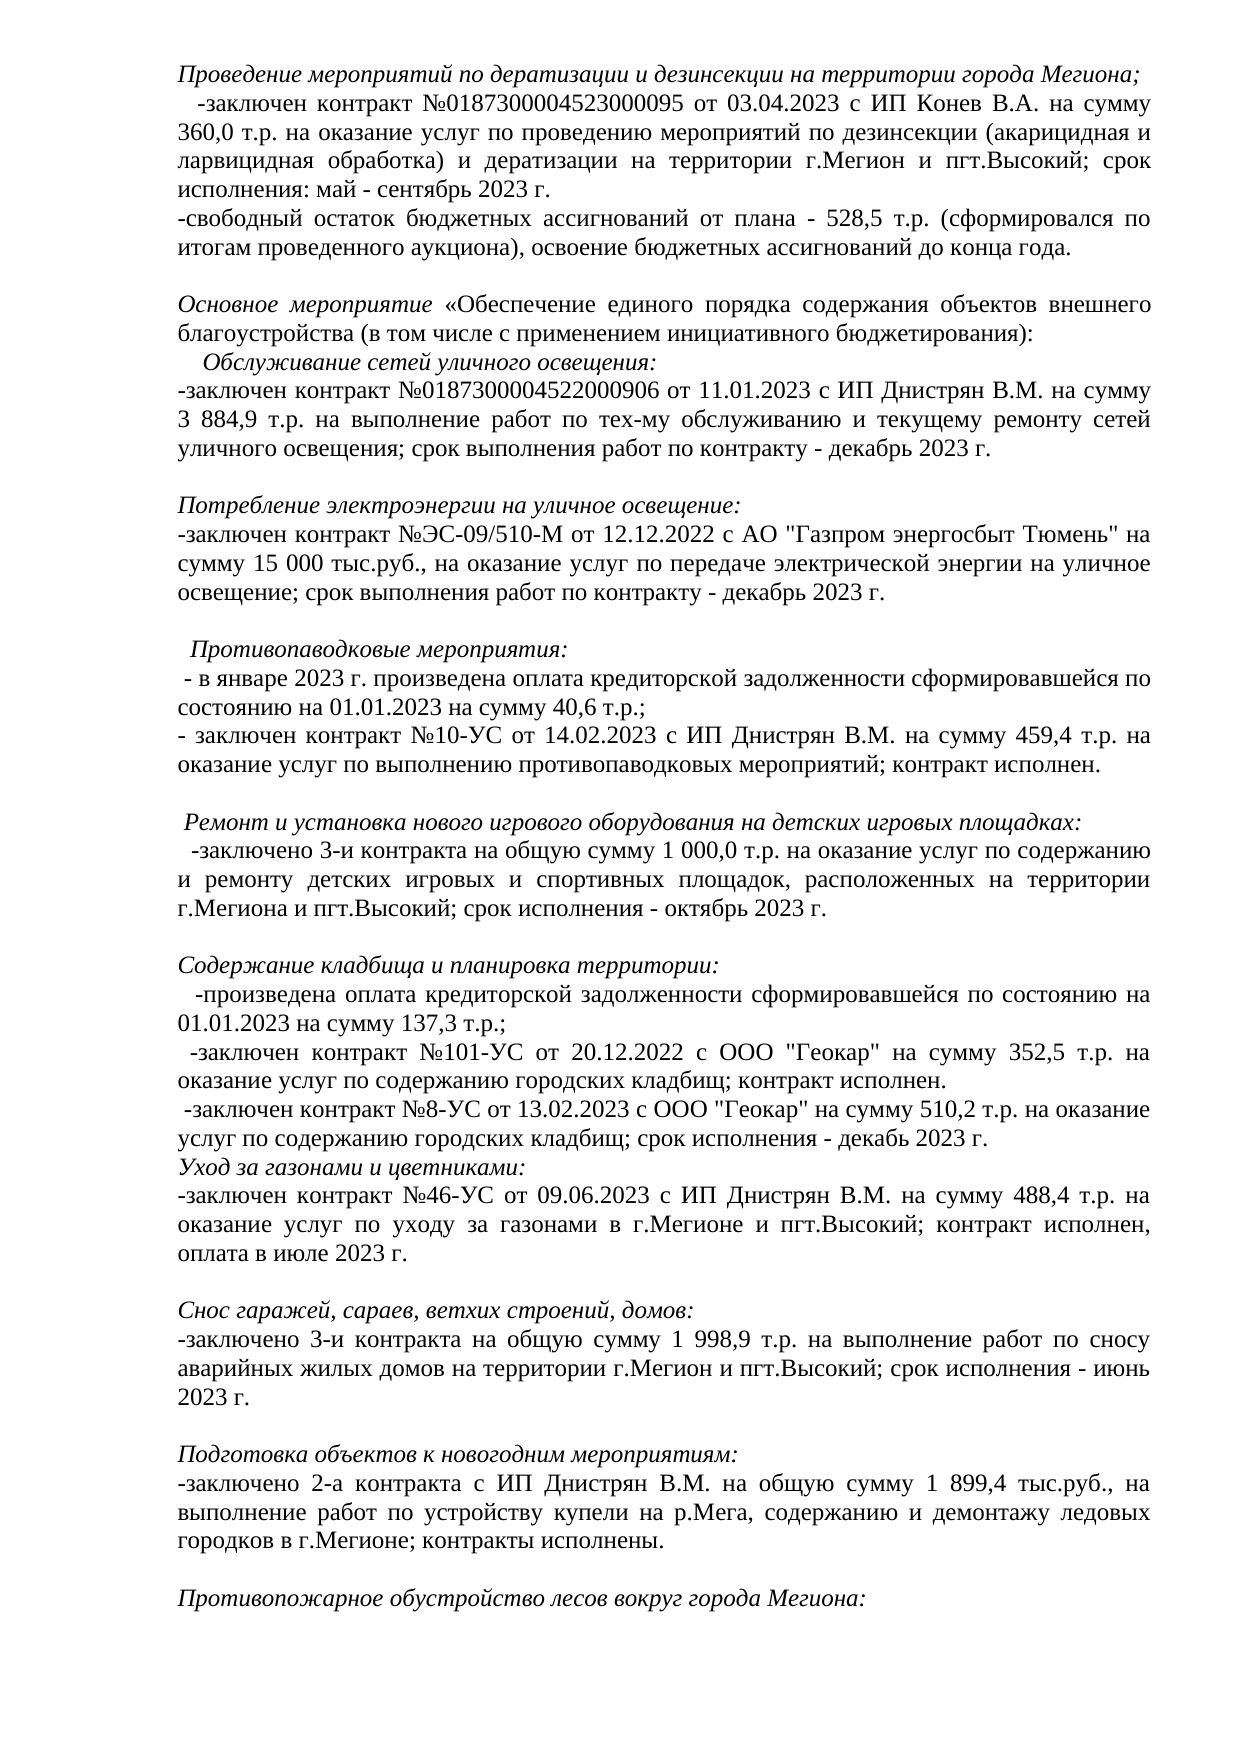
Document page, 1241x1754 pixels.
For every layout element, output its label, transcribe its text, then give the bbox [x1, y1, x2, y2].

text -заключен контракт №0187300004523000095 от 03.04.2023 с ИП Конев В.А. на сумму 360,0 т.р. на оказание услуг по проведению мероприятий по дезинсекции (акарицидная и ларвицидная обработка) и дератизации на территории г.Мегион и пгт.Высокий; срок исполнения: май - сентябрь 2023 г. [177, 88, 1152, 203]
text Потребление электроэнергии на уличное освещение: [177, 490, 1152, 519]
text Содержание кладбища и планировка территории: [177, 950, 1152, 979]
text Проведение мероприятий по дератизации и дезинсекции на территории города Мегиона; [177, 59, 1152, 88]
text Обслуживание сетей уличного освещения: [177, 347, 1152, 375]
text -заключен контракт №46-УС от 09.06.2023 с ИП Днистрян В.М. на сумму 488,4 т.р. на оказание услуг по уходу за газонами в г.Мегионе и пгт.Высокий; контракт исполнен, оплата в июле 2023 г. [177, 1180, 1152, 1267]
text Подготовка объектов к новогодним мероприятиям: [177, 1439, 1152, 1468]
text Ремонт и установка нового игрового оборудования на детских игровых площадках: [177, 807, 1152, 835]
text -заключен контракт №ЭС-09/510-М от 12.12.2022 с АО "Газпром энергосбыт Тюмень" на сумму 15 000 тыс.руб., на оказание услуг по передаче электрической энергии на уличное освещение; срок выполнения работ по контракту - декабрь 2023 г. [177, 519, 1152, 605]
text -заключен контракт №101-УС от 20.12.2022 с ООО "Геокар" на сумму 352,5 т.р. на оказание услуг по содержанию городских кладбищ; контракт исполнен. [177, 1037, 1152, 1094]
text Противопаводковые мероприятия: [177, 634, 1152, 663]
text -заключен контракт №0187300004522000906 от 11.01.2023 с ИП Днистрян В.М. на сумму 3 884,9 т.р. на выполнение работ по тех-му обслуживанию и текущему ремонту сетей уличного освещения; срок выполнения работ по контракту - декабрь 2023 г. [177, 375, 1152, 462]
text Уход за газонами и цветниками: [177, 1152, 1152, 1180]
text - заключен контракт №10-УС от 14.02.2023 с ИП Днистрян В.М. на сумму 459,4 т.р. на оказание услуг по выполнению противопаводковых мероприятий; контракт исполнен. [177, 720, 1152, 778]
text Снос гаражей, сараев, ветхих строений, домов: [177, 1295, 1152, 1324]
text -произведена оплата кредиторской задолженности сформировавшейся по состоянию на 01.01.2023 на сумму 137,3 т.р.; [177, 979, 1152, 1037]
text -заключено 2-а контракта с ИП Днистрян В.М. на общую сумму 1 899,4 тыс.руб., на выполнение работ по устройству купели на р.Мега, содержанию и демонтажу ледовых городков в г.Мегионе; контракты исполнены. [177, 1468, 1152, 1554]
text -свободный остаток бюджетных ассигнований от плана - 528,5 т.р. (сформировался по итогам проведенного аукциона), освоение бюджетных ассигнований до конца года. [177, 203, 1152, 260]
text Основное мероприятие «Обеспечение единого порядка содержания объектов внешнего благоустройства (в том числе с применением инициативного бюджетирования): [177, 289, 1152, 347]
text -заключено 3-и контракта на общую сумму 1 998,9 т.р. на выполнение работ по сносу аварийных жилых домов на территории г.Мегион и пгт.Высокий; срок исполнения - июнь 2023 г. [177, 1324, 1152, 1410]
text - в январе 2023 г. произведена оплата кредиторской задолженности сформировавшейся по состоянию на 01.01.2023 на сумму 40,6 т.р.; [177, 663, 1152, 720]
text -заключено 3-и контракта на общую сумму 1 000,0 т.р. на оказание услуг по содержанию и ремонту детских игровых и спортивных площадок, расположенных на территории г.Мегиона и пгт.Высокий; срок исполнения - октябрь 2023 г. [177, 835, 1152, 922]
text Противопожарное обустройство лесов вокруг города Мегиона: [177, 1583, 1152, 1612]
text -заключен контракт №8-УС от 13.02.2023 с ООО "Геокар" на сумму 510,2 т.р. на оказание услуг по содержанию городских кладбищ; срок исполнения - декабь 2023 г. [177, 1094, 1152, 1152]
